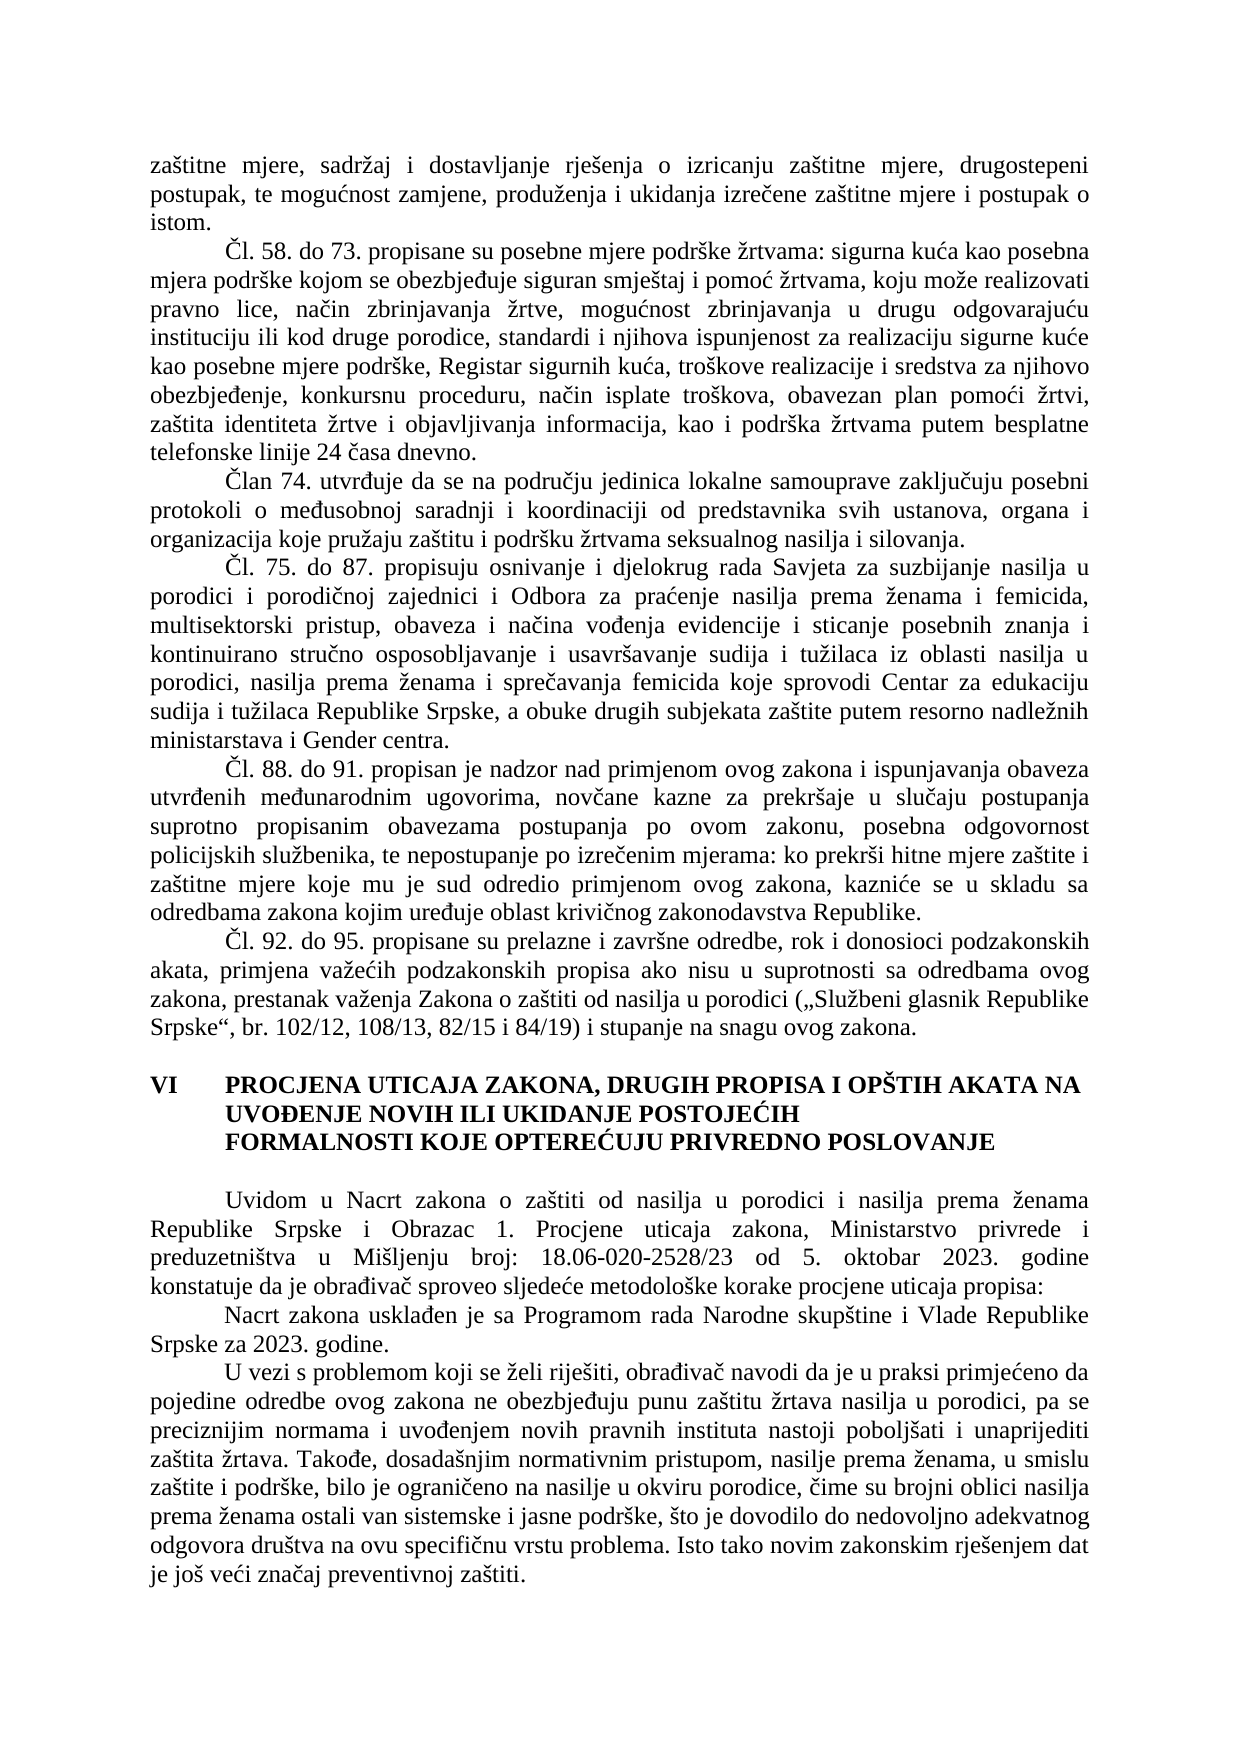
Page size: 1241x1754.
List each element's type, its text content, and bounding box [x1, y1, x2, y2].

text Uvidom u Nacrt zakona o zaštiti od nasilja u porodici i nasilja prema ženama Republike Srpske i Obrazac 1. Procjene uticaja zakona, Ministarstvo privrede i preduzetništva u Mišljenju broj: 18.06-020-2528/23 od 5. oktobar 2023. godine konstatuje da je obrađivač sproveo sljedeće metodološke korake procjene uticaja propisa: [150, 1185, 1090, 1300]
text Čl. 92. do 95. propisane su prelazne i završne odredbe, rok i donosioci podzakonskih akata, primjena važećih podzakonskih propisa ako nisu u suprotnosti sa odredbama ovog zakona, prestanak važenja Zakona o zaštiti od nasilja u porodici („Službeni glasnik Republike Srpske“, br. 102/12, 108/13, 82/15 i 84/19) i stupanje na snagu ovog zakona. [150, 926, 1090, 1041]
text U vezi s problemom koji se želi riješiti, obrađivač navodi da je u praksi primjećeno da pojedine odredbe ovog zakona ne obezbjeđuju punu zaštitu žrtava nasilja u porodici, pa se preciznijim normama i uvođenjem novih pravnih instituta nastoji poboljšati i unaprijediti zaštita žrtava. Takođe, dosadašnjim normativnim pristupom, nasilje prema ženama, u smislu zaštite i podrške, bilo je ograničeno na nasilje u okviru porodice, čime su brojni oblici nasilja prema ženama ostali van sistemske i jasne podrške, što je dovodilo do nedovoljno adekvatnog odgovora društva na ovu specifičnu vrstu problema. Isto tako novim zakonskim rješenjem dat je još veći značaj preventivnoj zaštiti. [150, 1357, 1090, 1587]
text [150, 150, 1090, 236]
text VI PROCJENA UTICAJA ZAKONA, DRUGIH PROPISA I OPŠTIH AKATA NA UVOĐENJE NOVIH ILI UKIDANJE POSTOJEĆIH [150, 1070, 1090, 1127]
text Čl. 88. do 91. propisan je nadzor nad primjenom ovog zakona i ispunjavanja obaveza utvrđenih međunarodnim ugovorima, novčane kazne za prekršaje u slučaju postupanja suprotno propisanim obavezama postupanja po ovom zakonu, posebna odgovornost policijskih službenika, te nepostupanje po izrečenim mjerama: ko prekrši hitne mjere zaštite i zaštitne mjere koje mu je sud odredio primjenom ovog zakona, kazniće se u skladu sa odredbama zakona kojim uređuje oblast krivičnog zakonodavstva Republike. [150, 754, 1090, 926]
text Čl. 58. do 73. propisane su posebne mjere podrške žrtvama: sigurna kuća kao posebna mjera podrške kojom se obezbjeđuje siguran smještaj i pomoć žrtvama, koju može realizovati pravno lice, način zbrinjavanja žrtve, mogućnost zbrinjavanja u drugu odgovarajuću instituciju ili kod druge porodice, standardi i njihova ispunjenost za realizaciju sigurne kuće kao posebne mjere podrške, Registar sigurnih kuća, troškove realizacije i sredstva za njihovo obezbjeđenje, konkursnu proceduru, način isplate troškova, obavezan plan pomoći žrtvi, zaštita identiteta žrtve i objavljivanja informacija, kao i podrška žrtvama putem besplatne telefonske linije 24 časa dnevno. [150, 236, 1090, 466]
text Čl. 75. do 87. propisuju osnivanje i djelokrug rada Savjeta za suzbijanje nasilja u porodici i porodičnoj zajednici i Odbora za praćenje nasilja prema ženama i femicida, multisektorski pristup, obaveza i načina vođenja evidencije i sticanje posebnih znanja i kontinuirano stručno osposobljavanje i usavršavanje sudija i tužilaca iz oblasti nasilja u porodici, nasilja prema ženama i sprečavanja femicida koje sprovodi Centar za edukaciju sudija i tužilaca Republike Srpske, a obuke drugih subjekata zaštite putem resorno nadležnih ministarstava i Gender centra. [150, 552, 1090, 754]
text Nacrt zakona usklađen je sa Programom rada Narodne skupštine i Vlade Republike Srpske za 2023. godine. [150, 1300, 1090, 1357]
text Član 74. utvrđuje da se na području jedinica lokalne samouprave zaključuju posebni protokoli o međusobnoj saradnji i koordinaciji od predstavnika svih ustanova, organa i organizacija koje pružaju zaštitu i podršku žrtvama seksualnog nasilja i silovanja. [150, 466, 1090, 552]
text FORMALNOSTI KOJE OPTEREĆUJU PRIVREDNO POSLOVANJE [150, 1127, 1090, 1156]
